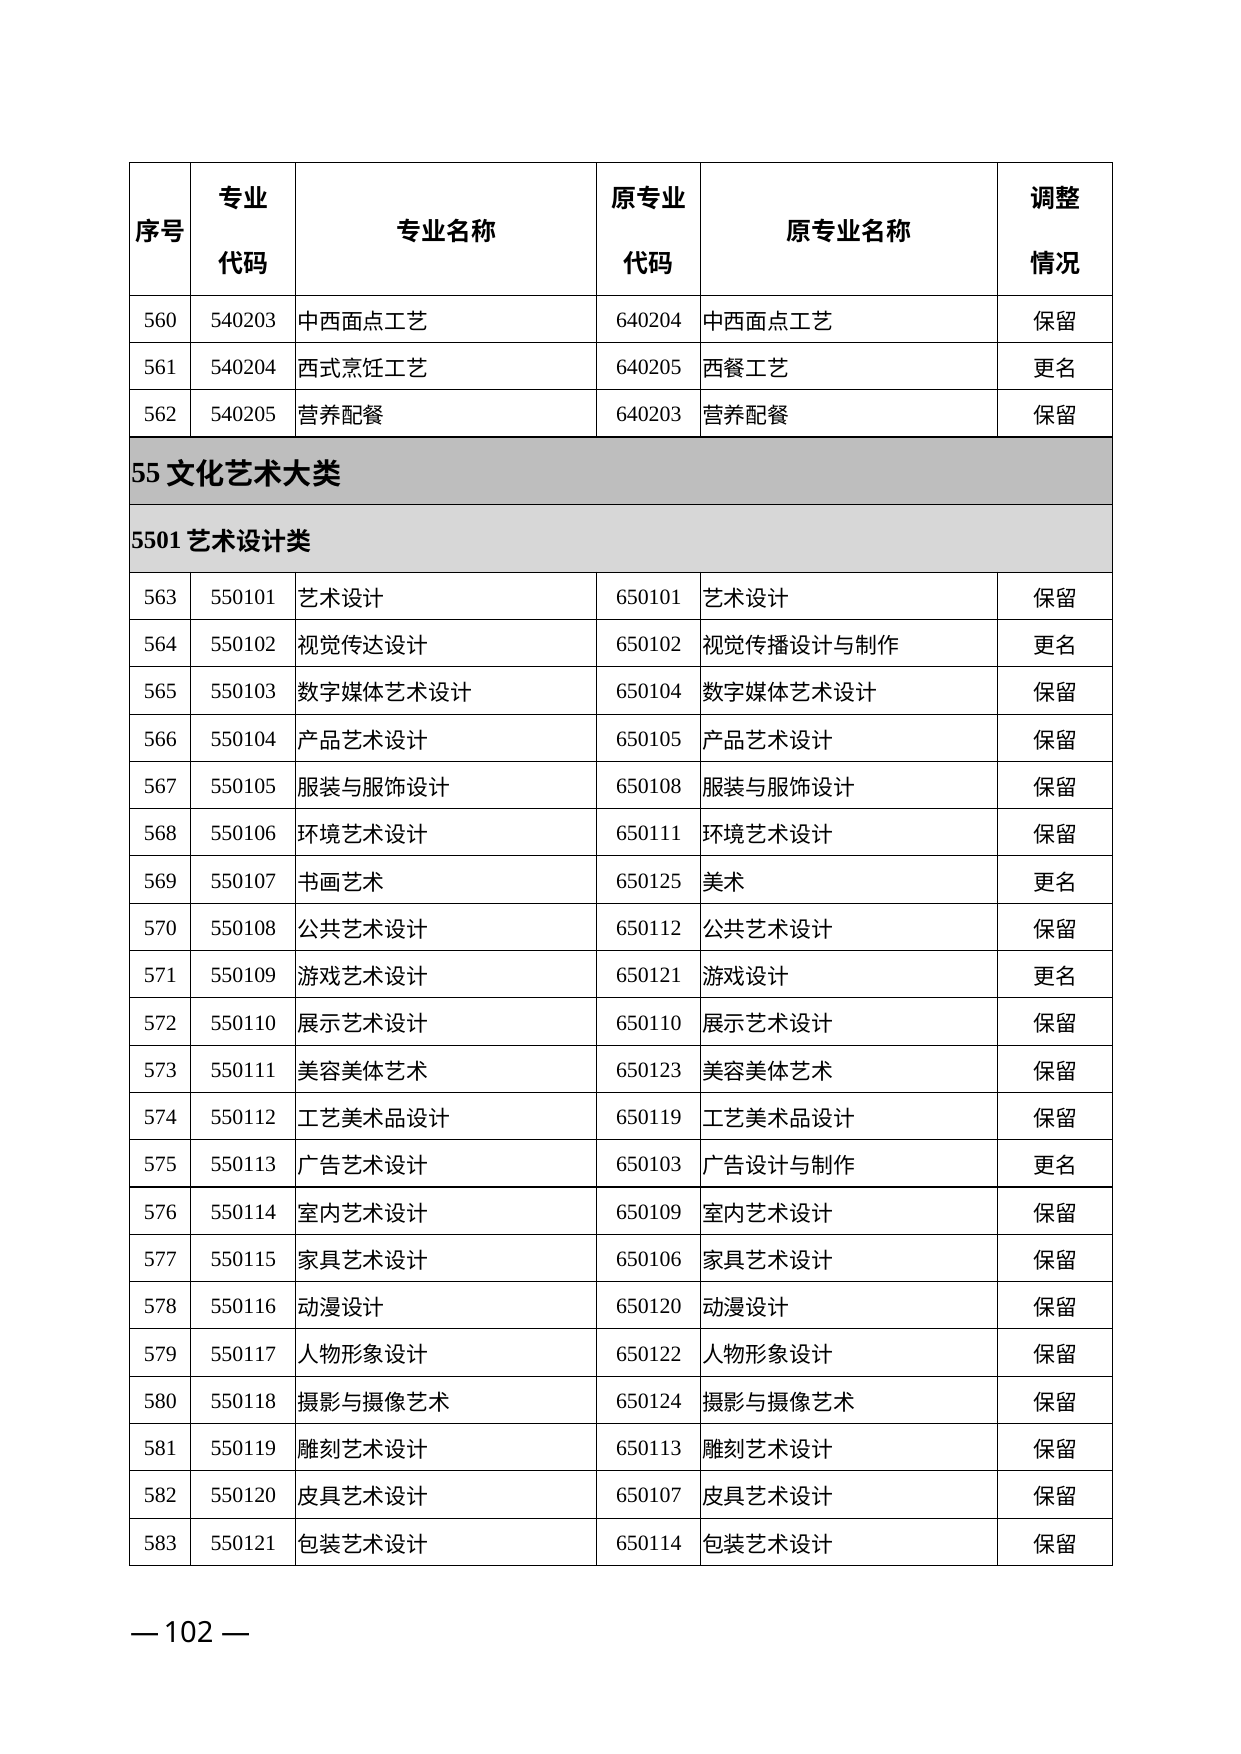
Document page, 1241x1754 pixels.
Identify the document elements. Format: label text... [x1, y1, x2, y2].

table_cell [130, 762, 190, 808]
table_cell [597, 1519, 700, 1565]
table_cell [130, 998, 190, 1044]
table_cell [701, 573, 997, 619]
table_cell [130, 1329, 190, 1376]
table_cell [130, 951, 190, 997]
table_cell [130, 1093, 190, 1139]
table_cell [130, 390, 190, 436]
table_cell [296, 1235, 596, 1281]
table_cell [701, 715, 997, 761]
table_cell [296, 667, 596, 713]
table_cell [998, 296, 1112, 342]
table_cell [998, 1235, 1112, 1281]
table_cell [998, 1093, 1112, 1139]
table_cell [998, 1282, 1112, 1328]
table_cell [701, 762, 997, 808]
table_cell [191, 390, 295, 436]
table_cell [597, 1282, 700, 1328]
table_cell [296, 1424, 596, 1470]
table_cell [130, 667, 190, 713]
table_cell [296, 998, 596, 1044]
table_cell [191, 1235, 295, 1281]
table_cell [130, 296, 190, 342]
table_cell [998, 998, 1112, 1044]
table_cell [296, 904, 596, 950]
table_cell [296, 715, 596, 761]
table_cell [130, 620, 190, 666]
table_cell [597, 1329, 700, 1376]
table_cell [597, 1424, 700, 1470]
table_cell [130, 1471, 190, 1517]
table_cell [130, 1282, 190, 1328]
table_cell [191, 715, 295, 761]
table_header 专业 代码 [191, 163, 295, 294]
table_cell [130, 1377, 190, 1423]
table_header 原专业 代码 [597, 163, 700, 294]
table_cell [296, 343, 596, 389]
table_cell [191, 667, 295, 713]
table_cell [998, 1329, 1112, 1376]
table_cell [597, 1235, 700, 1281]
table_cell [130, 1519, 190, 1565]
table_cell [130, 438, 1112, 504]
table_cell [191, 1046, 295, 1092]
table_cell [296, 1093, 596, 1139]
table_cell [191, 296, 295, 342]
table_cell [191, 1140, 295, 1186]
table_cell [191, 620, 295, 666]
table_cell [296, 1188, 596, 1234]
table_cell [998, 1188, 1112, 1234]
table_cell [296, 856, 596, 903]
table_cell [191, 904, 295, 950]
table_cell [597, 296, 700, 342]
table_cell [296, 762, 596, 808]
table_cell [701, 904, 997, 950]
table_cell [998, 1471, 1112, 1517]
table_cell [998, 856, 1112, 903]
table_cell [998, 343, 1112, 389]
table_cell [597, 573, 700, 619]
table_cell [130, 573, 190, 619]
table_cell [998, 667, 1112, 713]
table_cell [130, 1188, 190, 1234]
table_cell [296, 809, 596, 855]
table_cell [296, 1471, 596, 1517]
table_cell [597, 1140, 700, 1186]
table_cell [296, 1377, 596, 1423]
table_header 序号 [130, 163, 190, 294]
table_header 专业名称 [296, 163, 596, 294]
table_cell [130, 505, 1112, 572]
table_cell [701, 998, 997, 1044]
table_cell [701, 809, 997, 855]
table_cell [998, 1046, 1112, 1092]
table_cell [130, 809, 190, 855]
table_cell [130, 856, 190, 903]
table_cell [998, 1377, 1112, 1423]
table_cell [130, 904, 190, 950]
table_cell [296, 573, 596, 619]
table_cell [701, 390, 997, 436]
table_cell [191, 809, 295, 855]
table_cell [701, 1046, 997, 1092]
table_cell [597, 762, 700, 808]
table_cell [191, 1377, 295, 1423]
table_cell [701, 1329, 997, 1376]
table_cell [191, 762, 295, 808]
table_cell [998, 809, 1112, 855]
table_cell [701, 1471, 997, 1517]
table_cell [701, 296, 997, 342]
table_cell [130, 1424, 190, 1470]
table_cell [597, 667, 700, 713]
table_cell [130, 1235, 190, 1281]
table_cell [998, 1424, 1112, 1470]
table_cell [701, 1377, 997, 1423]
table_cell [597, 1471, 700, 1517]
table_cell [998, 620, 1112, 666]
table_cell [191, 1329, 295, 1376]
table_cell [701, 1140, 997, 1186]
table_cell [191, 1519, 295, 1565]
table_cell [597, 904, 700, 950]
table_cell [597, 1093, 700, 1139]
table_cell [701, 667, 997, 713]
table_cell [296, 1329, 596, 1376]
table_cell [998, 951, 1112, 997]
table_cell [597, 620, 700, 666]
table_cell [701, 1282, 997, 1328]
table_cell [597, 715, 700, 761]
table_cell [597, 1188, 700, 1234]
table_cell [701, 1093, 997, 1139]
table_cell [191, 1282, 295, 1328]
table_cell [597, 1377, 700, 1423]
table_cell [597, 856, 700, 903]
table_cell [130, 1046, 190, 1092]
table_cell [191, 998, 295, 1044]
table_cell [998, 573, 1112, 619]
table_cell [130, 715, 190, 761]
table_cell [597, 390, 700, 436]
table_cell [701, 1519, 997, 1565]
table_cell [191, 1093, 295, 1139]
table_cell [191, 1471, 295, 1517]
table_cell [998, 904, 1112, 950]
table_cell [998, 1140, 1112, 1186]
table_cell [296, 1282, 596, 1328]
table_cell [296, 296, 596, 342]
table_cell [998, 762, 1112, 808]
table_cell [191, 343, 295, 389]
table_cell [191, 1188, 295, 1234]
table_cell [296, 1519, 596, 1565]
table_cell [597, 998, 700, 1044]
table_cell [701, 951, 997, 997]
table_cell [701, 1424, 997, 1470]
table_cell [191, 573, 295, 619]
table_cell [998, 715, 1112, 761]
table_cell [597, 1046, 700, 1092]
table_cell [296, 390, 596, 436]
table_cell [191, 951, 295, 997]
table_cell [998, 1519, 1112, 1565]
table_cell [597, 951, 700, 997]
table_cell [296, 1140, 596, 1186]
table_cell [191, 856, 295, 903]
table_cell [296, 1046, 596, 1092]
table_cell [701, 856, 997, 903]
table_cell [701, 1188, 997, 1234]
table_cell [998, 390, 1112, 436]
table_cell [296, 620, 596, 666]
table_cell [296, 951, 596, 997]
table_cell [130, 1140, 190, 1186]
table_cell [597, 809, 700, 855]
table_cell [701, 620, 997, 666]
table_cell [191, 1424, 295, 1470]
table_header 调整 情况 [998, 163, 1112, 294]
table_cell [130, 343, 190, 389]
table_header 原专业名称 [701, 163, 997, 294]
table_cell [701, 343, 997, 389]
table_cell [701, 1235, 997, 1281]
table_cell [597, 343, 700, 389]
